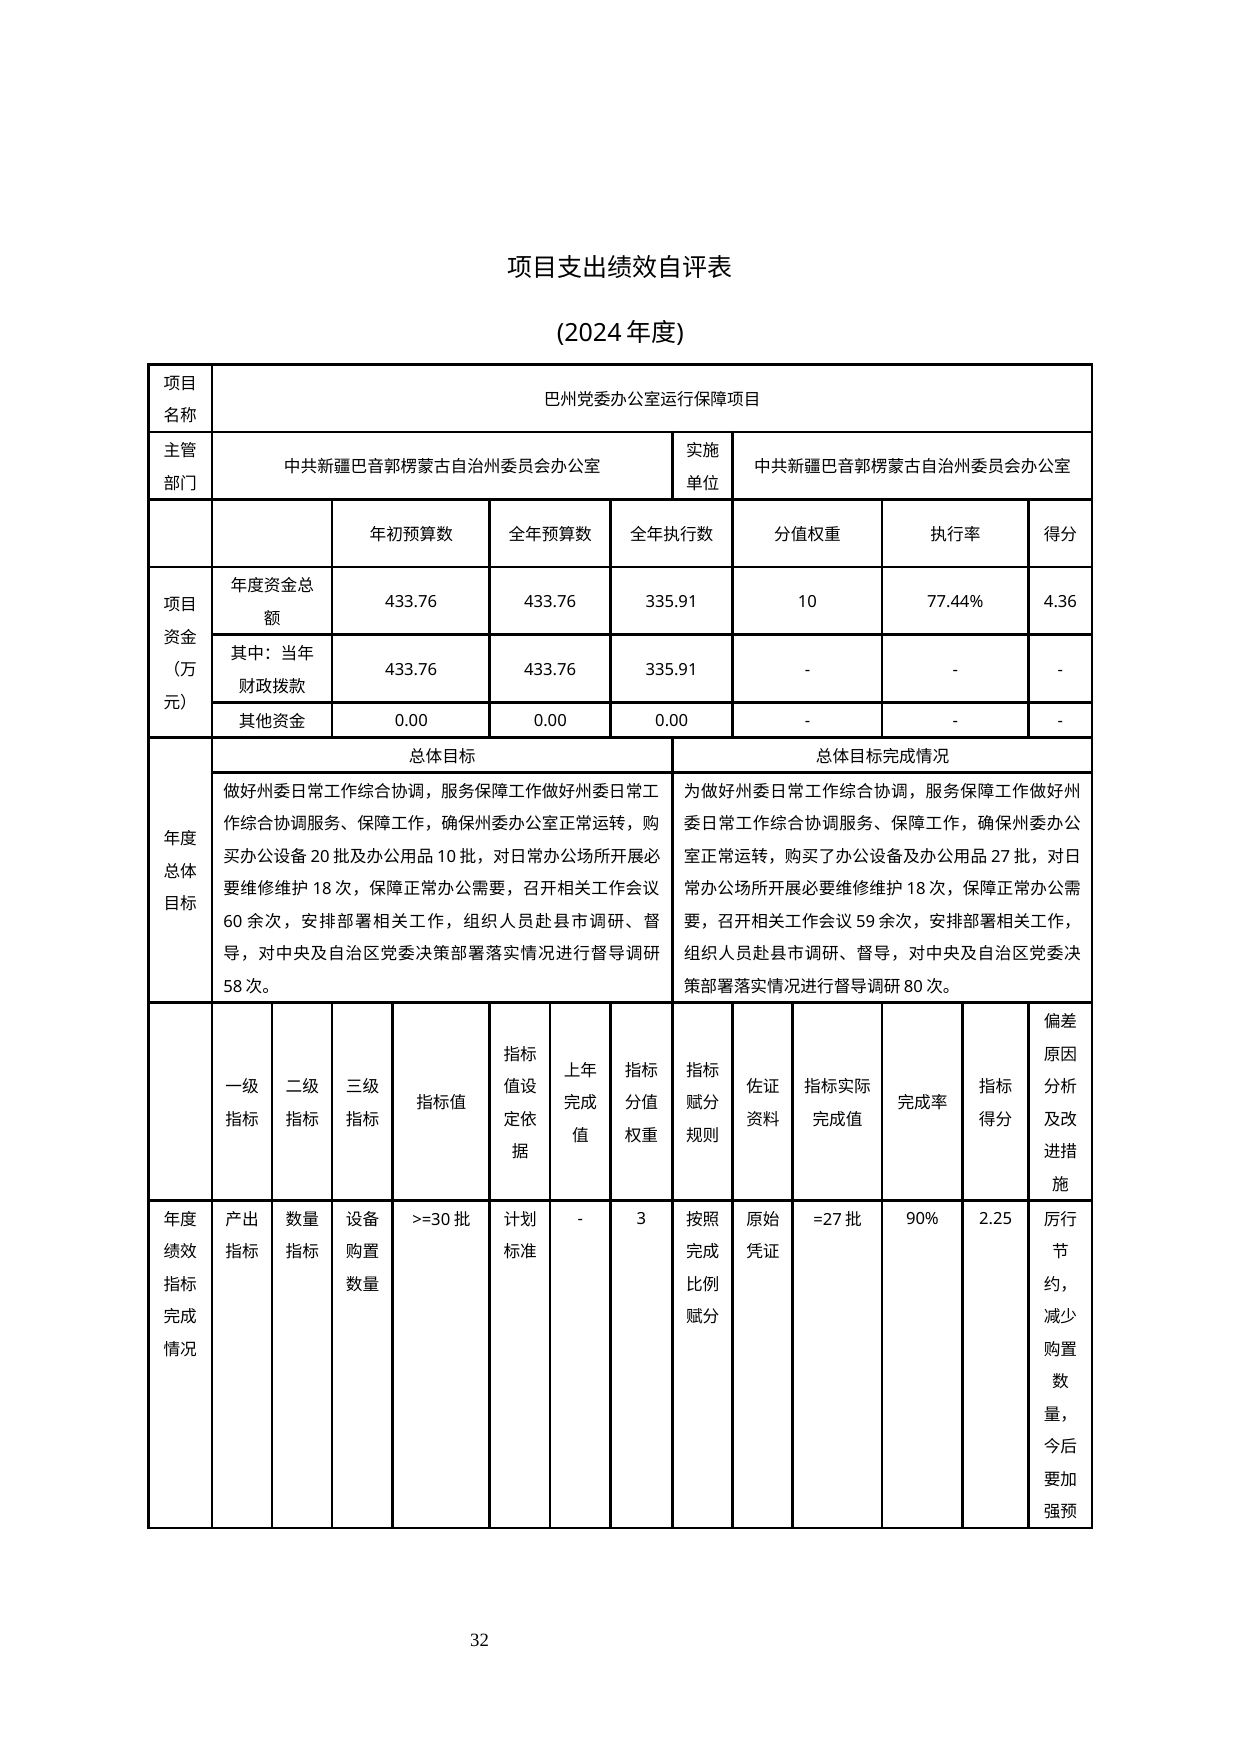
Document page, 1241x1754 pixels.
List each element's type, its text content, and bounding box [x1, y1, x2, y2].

table_cell 0.00 [333, 704, 488, 736]
table_cell 433.76 [333, 568, 488, 633]
table_cell 3 [612, 1202, 671, 1526]
table_cell 执行率 [883, 501, 1027, 566]
table_cell 335.91 [612, 568, 731, 633]
table_cell 中共新疆巴音郭楞蒙古自治州委员会办公室 [734, 433, 1091, 498]
table_cell 年度总体目标 [150, 739, 211, 1001]
table_cell >=30批 [394, 1202, 488, 1526]
table_cell 偏差原因分析及改进措施 [1030, 1004, 1091, 1199]
table_cell 完成率 [883, 1004, 961, 1199]
table_cell - [883, 636, 1027, 701]
table_cell =27批 [794, 1202, 881, 1526]
table_cell 90% [883, 1202, 961, 1526]
table_cell 年初预算数 [333, 501, 488, 566]
table_cell - [883, 704, 1027, 736]
table_cell 按照完成比例赋分 [674, 1202, 731, 1526]
table_cell - [551, 1202, 609, 1526]
table_cell 总体目标完成情况 [674, 739, 1091, 771]
table_cell 实施单位 [674, 433, 731, 498]
table_cell 433.76 [491, 568, 609, 633]
table_cell 中共新疆巴音郭楞蒙古自治州委员会办公室 [213, 433, 671, 498]
table_cell 巴州党委办公室运行保障项目 [213, 366, 1091, 431]
table_cell 设备购置数量 [333, 1202, 391, 1526]
table_cell 主管部门 [150, 433, 211, 498]
table_cell 项目名称 [150, 366, 211, 431]
table_cell [150, 1004, 211, 1199]
table_cell 2.25 [964, 1202, 1027, 1526]
table_cell 三级指标 [333, 1004, 391, 1199]
table_cell 指标值设定依据 [491, 1004, 549, 1199]
table_cell 二级指标 [273, 1004, 331, 1199]
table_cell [1030, 1202, 1091, 1526]
table_cell 10 [734, 568, 881, 633]
table_cell 77.44% [883, 568, 1027, 633]
table_cell 4.36 [1030, 568, 1091, 633]
table_cell 其中：当年财政拨款 [213, 636, 331, 701]
table_cell 产出指标 [213, 1202, 271, 1526]
table_cell 指标实际完成值 [794, 1004, 881, 1199]
table_cell 指标分值权重 [612, 1004, 671, 1199]
table_cell - [1030, 636, 1091, 701]
table_cell 总体目标 [213, 739, 671, 771]
table_cell 全年预算数 [491, 501, 609, 566]
table_cell 年度资金总额 [213, 568, 331, 633]
table_cell 佐证资料 [734, 1004, 791, 1199]
table_cell [213, 501, 331, 566]
table_cell - [734, 704, 881, 736]
table_cell 指标值 [394, 1004, 488, 1199]
table_cell 项目资金 （万元） [150, 568, 211, 736]
table_cell 分值权重 [734, 501, 881, 566]
table_cell 年度绩效指标完成情况 [150, 1202, 211, 1526]
table_cell (2024年度) [148, 298, 1092, 363]
table_cell 原始凭证 [734, 1202, 791, 1526]
table_cell 得分 [1030, 501, 1091, 566]
table_cell - [734, 636, 881, 701]
table_cell 433.76 [491, 636, 609, 701]
table_cell 一级指标 [213, 1004, 271, 1199]
table_cell 做好州委日常工作综合协调，服务保障工作做好州委日常工作综合协调服务、保障工作，确保州委办公室正常运转，购买办公设备20批及办公用品10批，对日常办公场所开展必要维修维护18次，保障正常办公需要，召开相关工作会议60余次，安排部署相关工作，组织人员赴县市调研、督导，对中央及自治区党委决策部署落实情况进行督导调研58次。 [213, 774, 671, 1001]
table_cell 335.91 [612, 636, 731, 701]
table_cell 计划标准 [491, 1202, 549, 1526]
table_cell 上年完成值 [551, 1004, 609, 1199]
table_cell - [1030, 704, 1091, 736]
table_cell 433.76 [333, 636, 488, 701]
table_cell [150, 501, 211, 566]
table_cell 其他资金 [213, 704, 331, 736]
table_cell 指标得分 [964, 1004, 1027, 1199]
table_cell 0.00 [612, 704, 731, 736]
table_cell 全年执行数 [612, 501, 731, 566]
table_cell 指标赋分规则 [674, 1004, 731, 1199]
table_header 项目支出绩效自评表 [148, 233, 1092, 298]
table_cell 数量指标 [273, 1202, 331, 1526]
table_cell 为做好州委日常工作综合协调，服务保障工作做好州委日常工作综合协调服务、保障工作，确保州委办公室正常运转，购买了办公设备及办公用品27批，对日常办公场所开展必要维修维护18次，保障正常办公需要，召开相关工作会议59余次，安排部署相关工作，组织人员赴县市调研、督导，对中央及自治区党委决策部署落实情况进行督导调研80次。 [674, 774, 1091, 1001]
table_cell 0.00 [491, 704, 609, 736]
